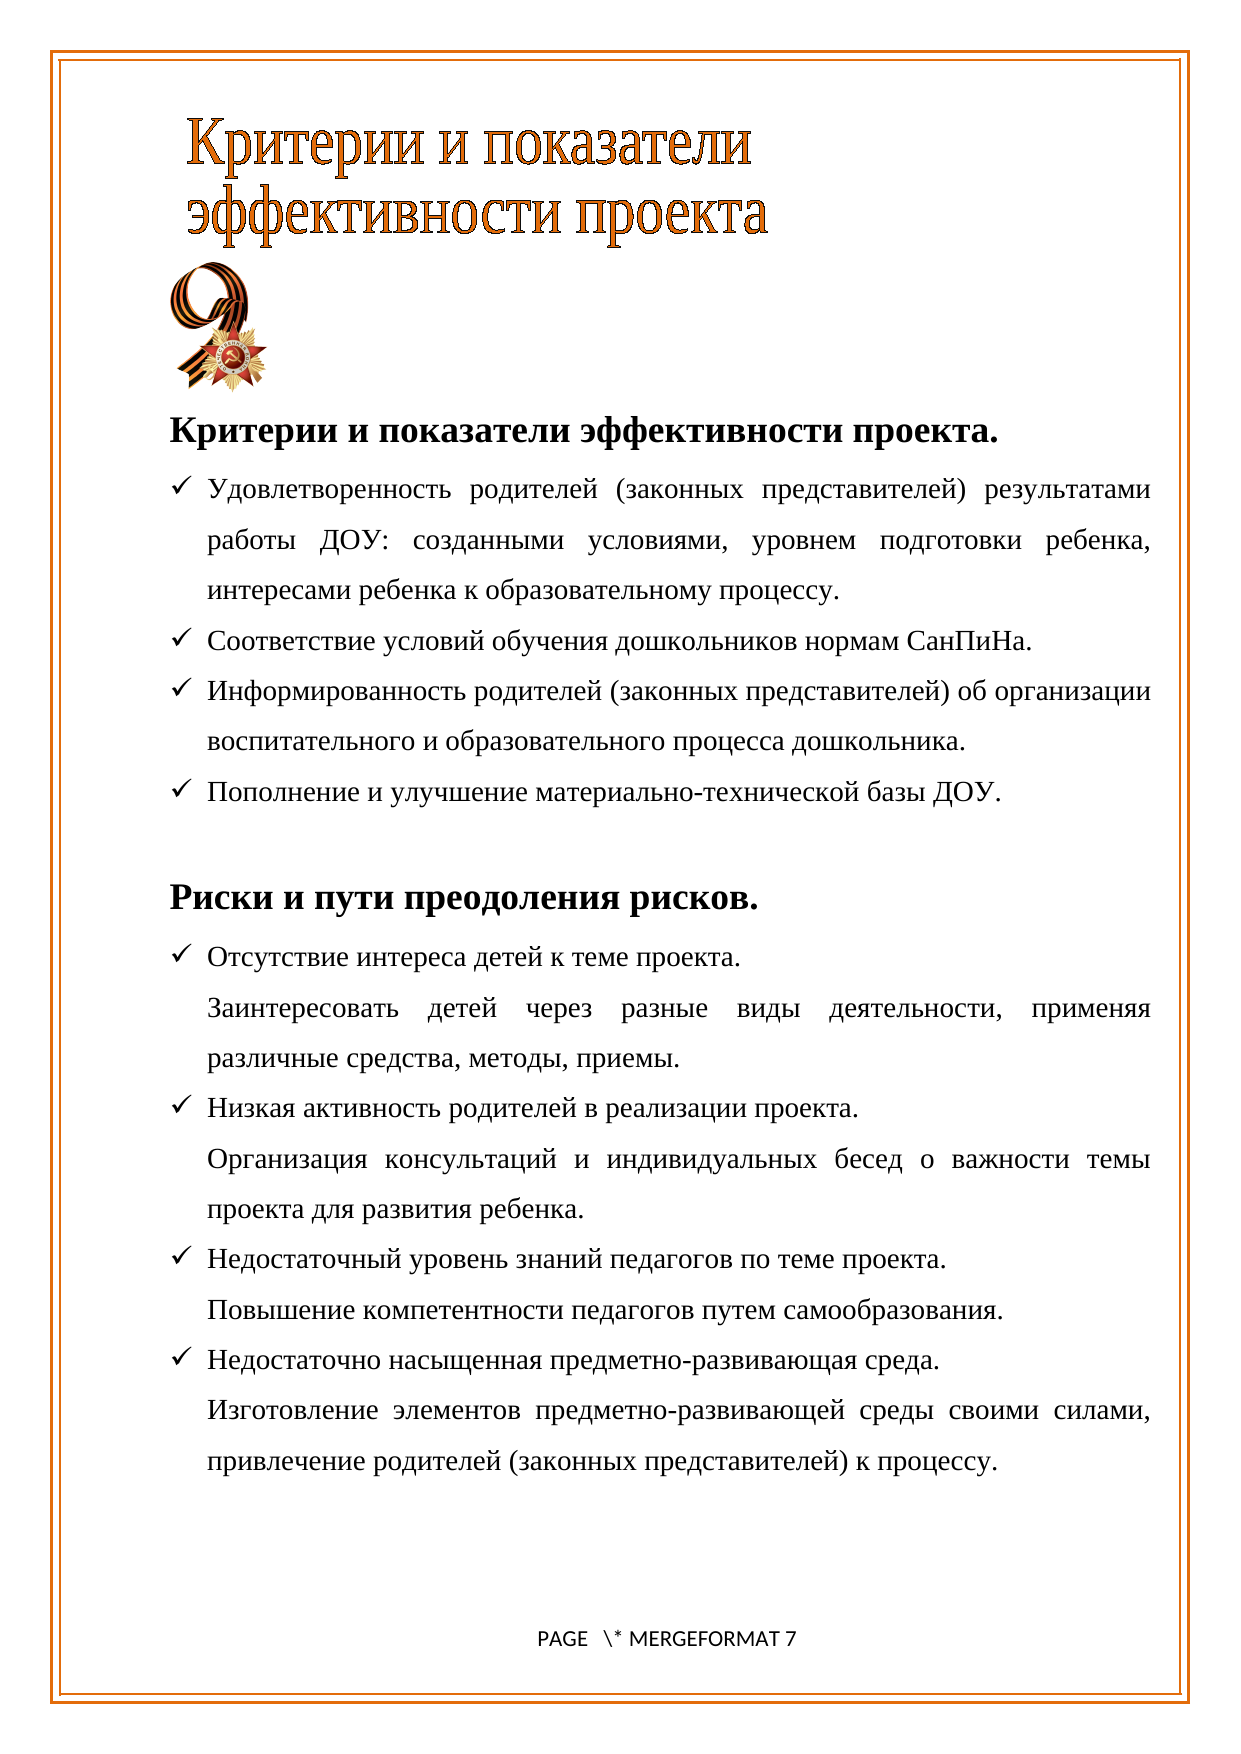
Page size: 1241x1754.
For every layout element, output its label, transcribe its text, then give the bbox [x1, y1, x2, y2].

list Отсутствие интереса детей к теме проекта. [169, 939, 1152, 973]
list Низкая активность родителей в реализации проекта. [169, 1090, 1152, 1124]
text Риски и пути преодоления рисков. [169, 874, 1152, 918]
text Организация консультаций и индивидуальных бесед о важности темы проекта для развития ребенка. [207, 1141, 1152, 1224]
list Недостаточный уровень знаний педагогов по теме проекта. [169, 1241, 1152, 1275]
list Соответствие условий обучения дошкольников нормам СанПиНа. [169, 623, 1152, 656]
list Заинтересовать детей через разные виды деятельности, применяя различные средства, методы, приемы. [207, 990, 1152, 1073]
list Недостаточно насыщенная предметно-развивающая среда. [169, 1342, 1152, 1376]
list Изготовление элементов предметно-развивающей среды своими силами, привлечение родителей (законных представителей) к процессу. [207, 1392, 1152, 1476]
text Критерии и показатели эффективности проекта. [169, 407, 1152, 450]
picture [169, 261, 268, 393]
list Удовлетворенность родителей (законных представителей) результатами работы ДОУ: созданными условиями, уровнем подготовки ребенка, интересами ребенка к образовательному процессу. [169, 472, 1152, 606]
list Пополнение и улучшение материально-технической базы ДОУ. [169, 774, 1152, 807]
list Повышение компетентности педагогов путем самообразования. [207, 1292, 1152, 1325]
list Информированность родителей (законных представителей) об организации воспитательного и образовательного процесса дошкольника. [169, 673, 1152, 757]
